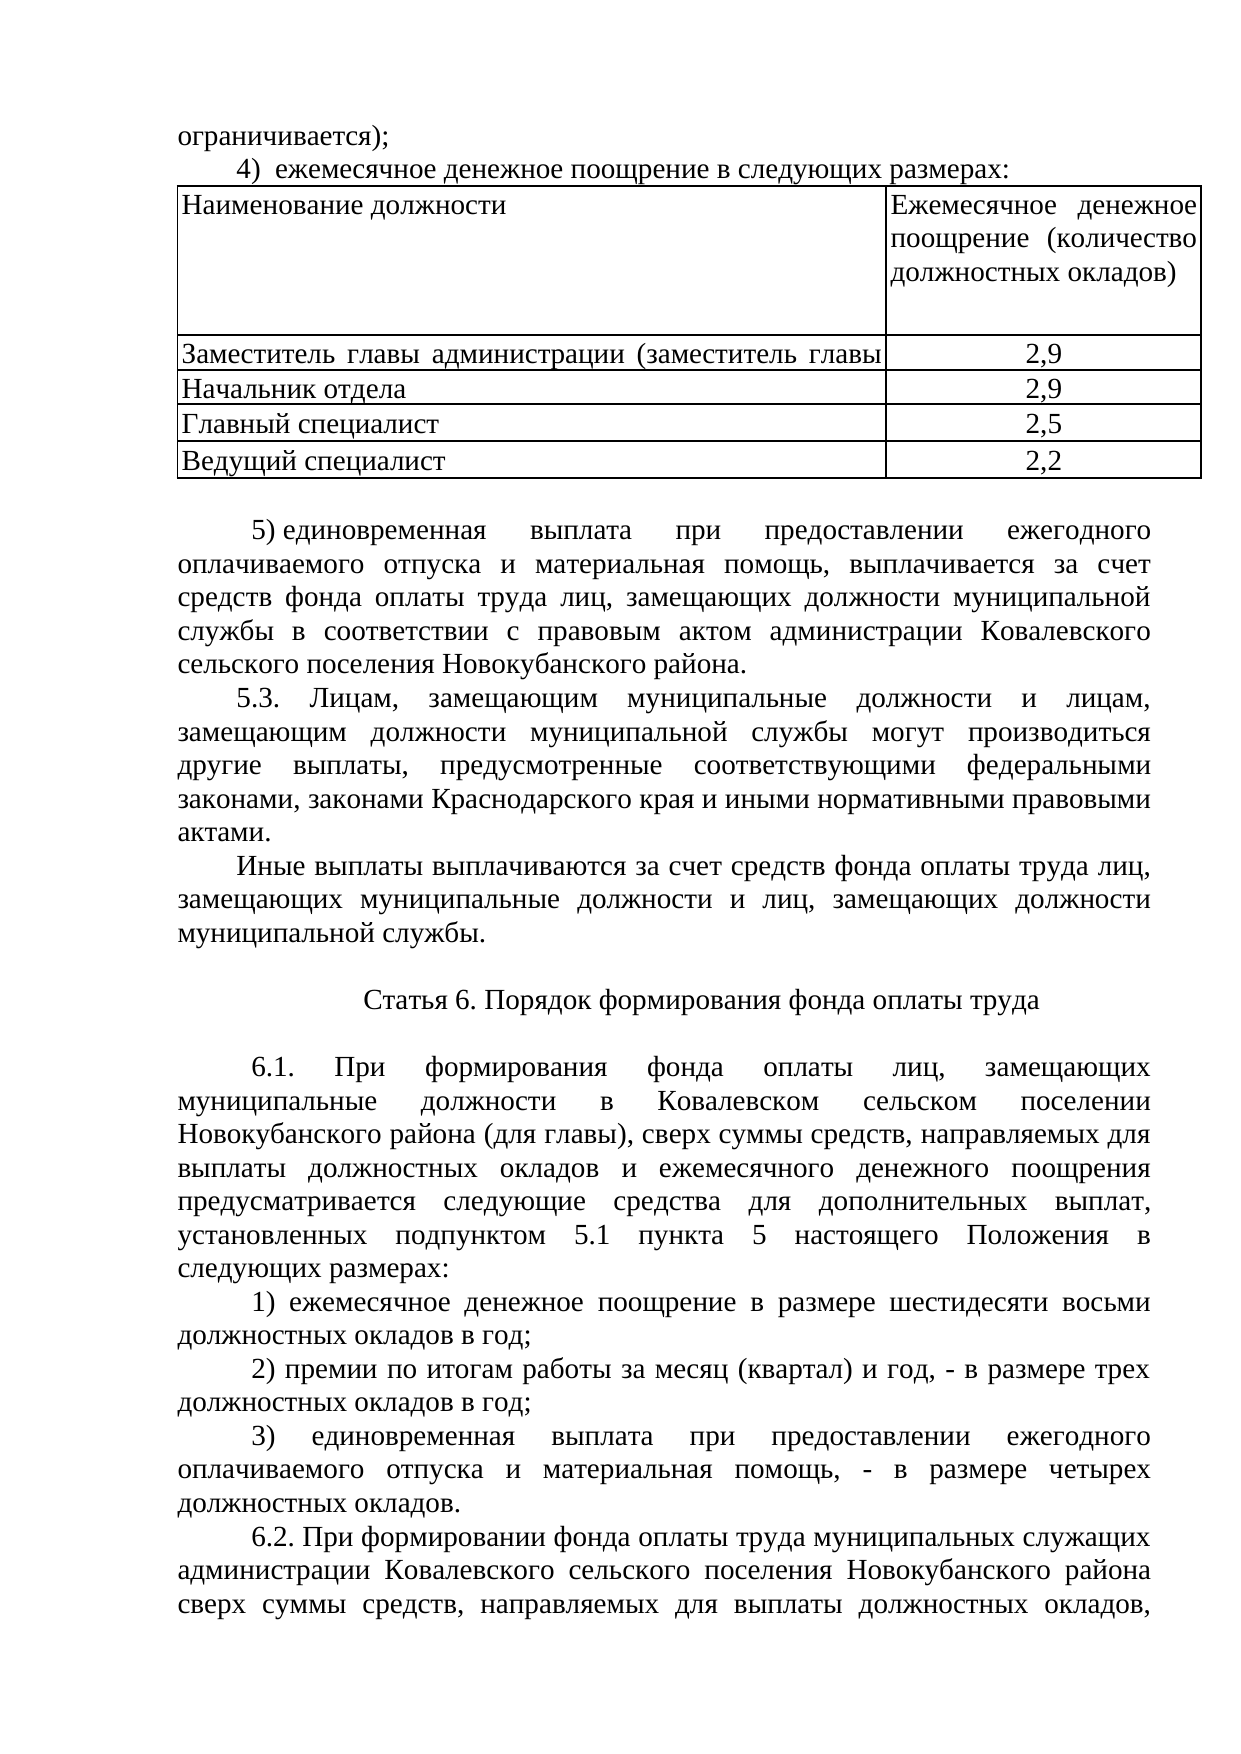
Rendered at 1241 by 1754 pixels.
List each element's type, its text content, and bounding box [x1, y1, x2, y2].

text 5) единовременная выплата при предоставлении ежегодного оплачиваемого отпуска и материальная помощь, выплачивается за счет средств фонда оплаты труда лиц, замещающих должности муниципальной службы в соответствии с правовым актом администрации Ковалевского сельского поселения Новокубанского района. [177, 512, 1152, 680]
text Иные выплаты выплачиваются за счет средств фонда оплаты труда лиц, замещающих муниципальные должности и лиц, замещающих должности муниципальной службы. [177, 848, 1152, 948]
text Статья 6. Порядок формирования фонда оплаты труда [177, 982, 1152, 1016]
text 5.3. Лицам, замещающим муниципальные должности и лицам, замещающим должности муниципальной службы могут производиться другие выплаты, предусмотренные соответствующими федеральными законами, законами Краснодарского края и иными нормативными правовыми актами. [177, 680, 1152, 848]
table_cell 2,5 [887, 405, 1200, 440]
table_cell Ведущий специалист [178, 442, 885, 477]
table_cell Заместитель главы администрации (заместитель главы муниципального образования) [178, 336, 885, 369]
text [177, 118, 1152, 152]
text 2) премии по итогам работы за месяц (квартал) и год, - в размере трех должностных окладов в год; [177, 1351, 1152, 1418]
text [177, 1519, 1152, 1619]
table_cell Начальник отдела [178, 371, 885, 403]
text 4) ежемесячное денежное поощрение в следующих размерах: [177, 152, 1152, 185]
table_header Наименование должности [178, 187, 885, 334]
text 6.1. При формирования фонда оплаты лиц, замещающих муниципальные должности в Ковалевском сельском поселении Новокубанского района (для главы), сверх суммы средств, направляемых для выплаты должностных окладов и ежемесячного денежного поощрения предусматривается следующие средства для дополнительных выплат, установленных подпунктом 5.1 пункта 5 настоящего Положения в следующих размерах: [177, 1049, 1152, 1284]
table_cell 2,2 [887, 442, 1200, 477]
table_cell 2,9 [887, 371, 1200, 403]
table_cell Главный специалист [178, 405, 885, 440]
text 1) ежемесячное денежное поощрение в размере шестидесяти восьми должностных окладов в год; [177, 1284, 1152, 1351]
table_header Ежемесячное денежное поощрение (количество должностных окладов) [887, 187, 1200, 334]
text 3) единовременная выплата при предоставлении ежегодного оплачиваемого отпуска и материальная помощь, - в размере четырех должностных окладов. [177, 1418, 1152, 1519]
table_cell 2,9 [887, 336, 1200, 369]
